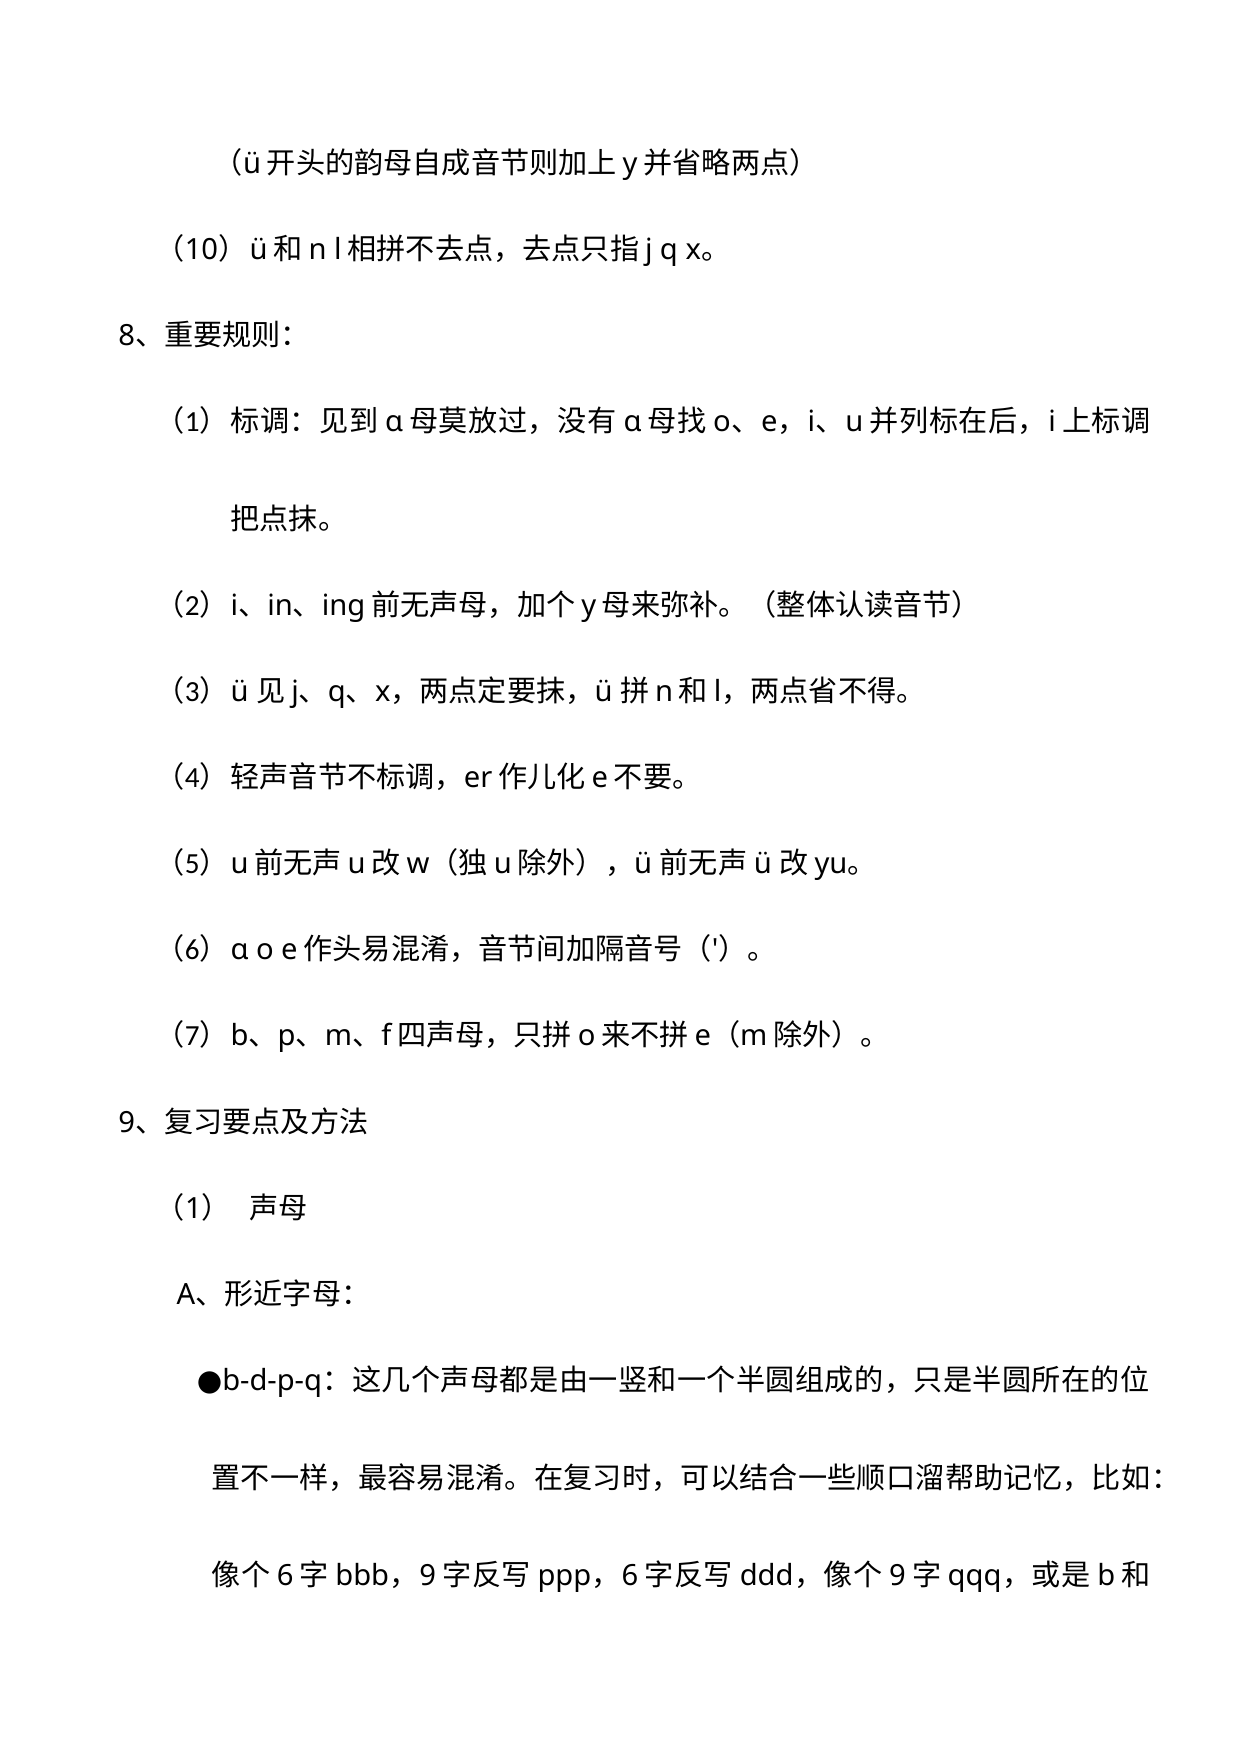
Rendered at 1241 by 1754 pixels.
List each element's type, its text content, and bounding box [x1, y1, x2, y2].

text 8、重要规则： [118, 300, 1152, 365]
list 声母 [156, 1173, 1152, 1238]
list ü 见j、q、x，两点定要抹，ü 拼n和l，两点省不得。 [155, 656, 1152, 721]
list 轻声音节不标调，er作儿化e不要。 [155, 742, 1152, 807]
list ü和n l相拼不去点，去点只指j q x。 [155, 214, 1152, 279]
list u前无声u改w（独u除外），ü 前无声 ü 改yu。 [155, 828, 1152, 893]
list （ü开头的韵母自成音节则加上y并省略两点） [155, 128, 1152, 193]
list b、p、m、f四声母，只拼o来不拼e（m除外）。 [155, 1001, 1152, 1066]
list ɑ o e作头易混淆，音节间加隔音号（'）。 [155, 914, 1152, 979]
text A、形近字母： [118, 1259, 1152, 1324]
list 标调：见到ɑ母莫放过，没有ɑ母找o、e，i、u并列标在后，i上标调把点抹。 [155, 386, 1152, 549]
list i、in、ing前无声母，加个y母来弥补。（整体认读音节） [155, 570, 1152, 635]
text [197, 1345, 1152, 1605]
text 9、复习要点及方法 [118, 1087, 1152, 1152]
